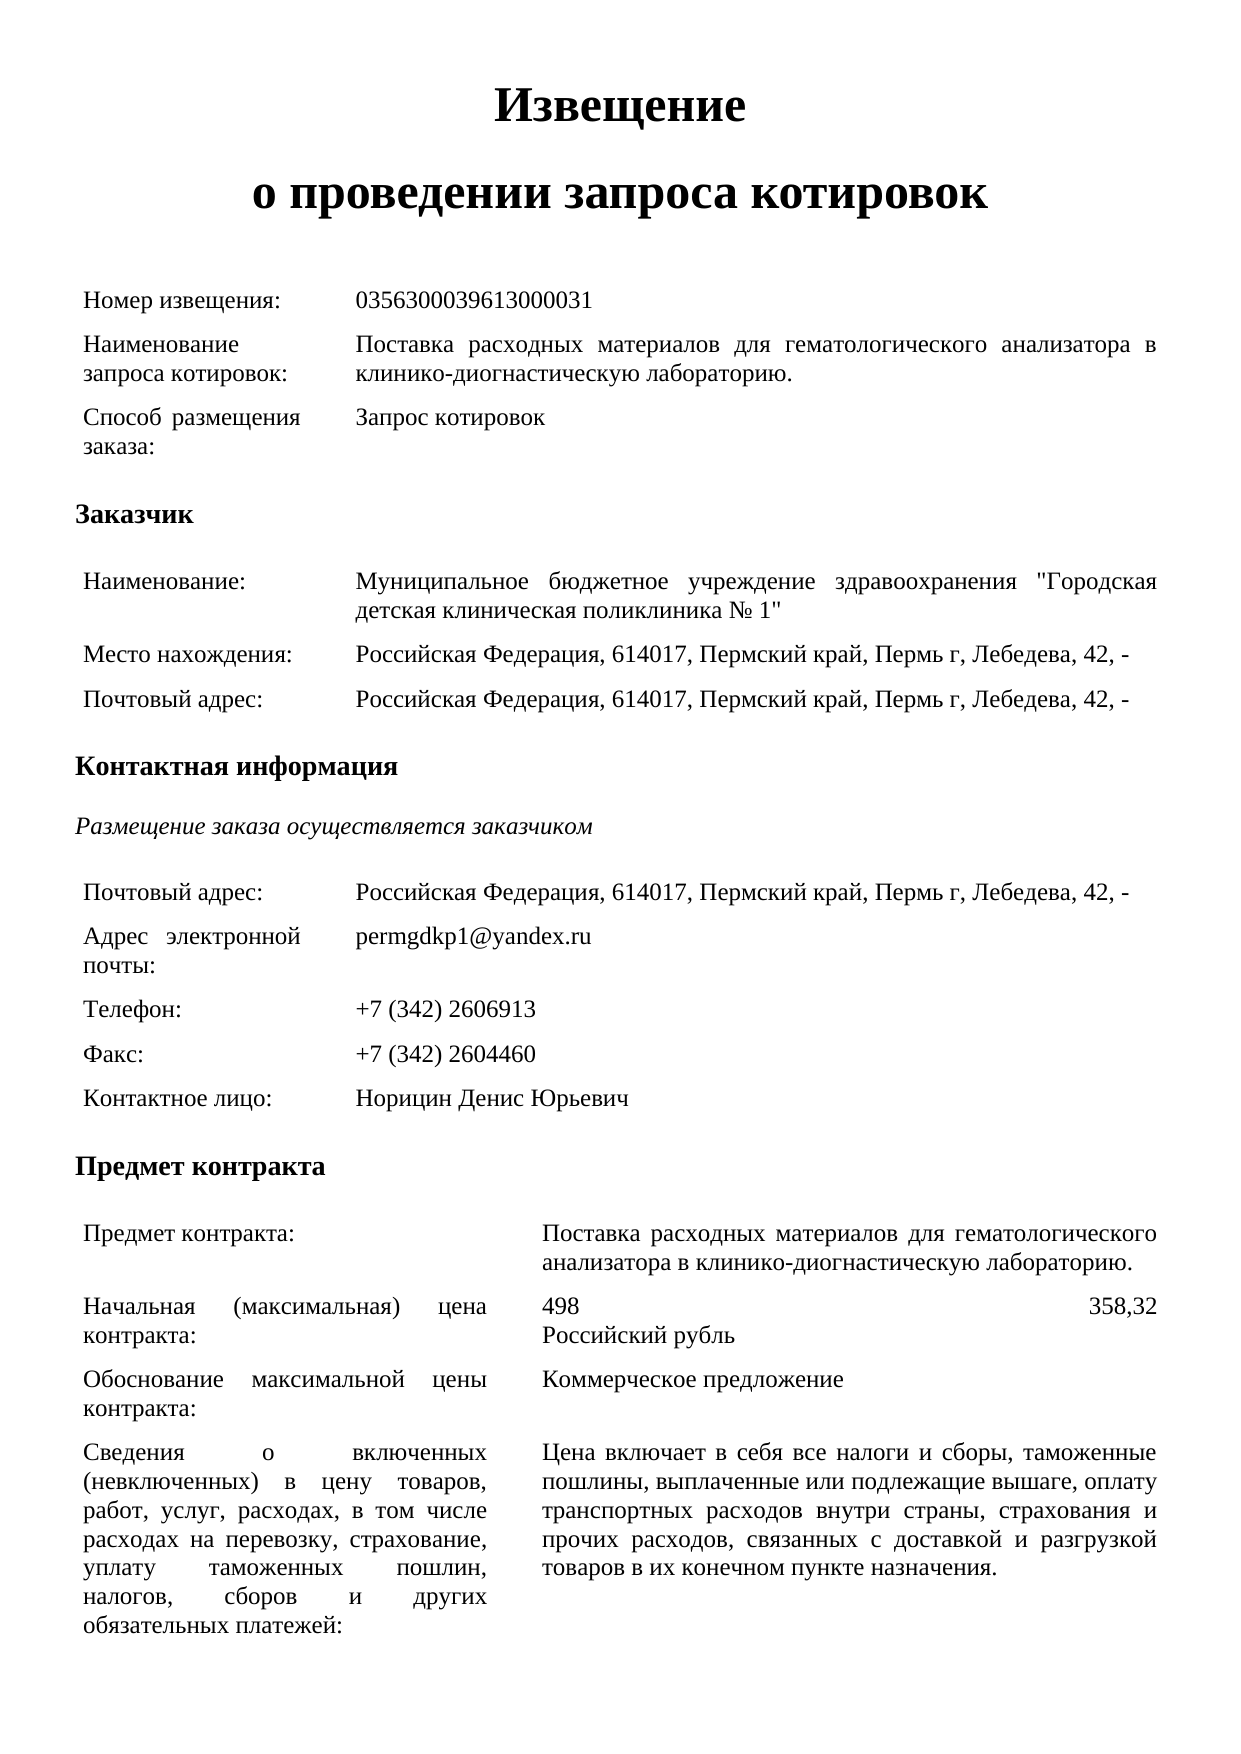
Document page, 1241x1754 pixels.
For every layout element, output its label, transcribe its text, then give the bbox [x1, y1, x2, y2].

table_header Наименование: [75, 559, 347, 632]
text Извещение [75, 75, 1165, 132]
table_cell +7 (342) 2606913 [348, 986, 1165, 1031]
table_cell Место нахождения: [75, 632, 347, 676]
table_header Муниципальное бюджетное учреждение здравоохранения "Городская детская клиническая поликлиника № 1" [348, 559, 1165, 632]
table_cell Телефон: [75, 986, 347, 1031]
table_cell Цена включает в себя все налоги и сборы, таможенные пошлины, выплаченные или подлежащие вышаге, оплату транспортных расходов внутри страны, страхования и прочих расходов, связанных с доставкой и разгрузкой товаров в их конечном пункте назначения. [534, 1430, 1165, 1647]
table_cell 498 358,32 Российский рубль [534, 1284, 1165, 1357]
table_header Предмет контракта: [75, 1210, 534, 1283]
table_header Поставка расходных материалов для гематологического анализатора в клинико-диогнастическую лабораторию. [534, 1210, 1165, 1283]
table_cell Коммерческое предложение [534, 1357, 1165, 1430]
table_cell Сведения о включенных (невключенных) в цену товаров, работ, услуг, расходах, в том числе расходах на перевозку, страхование, уплату таможенных пошлин, налогов, сборов и других обязательных платежей: [75, 1430, 534, 1647]
table_cell Адрес электронной почты: [75, 913, 347, 986]
table_cell permgdkp1@yandex.ru [348, 913, 1165, 986]
table_header 0356300039613000031 [348, 277, 1165, 321]
table_cell Поставка расходных материалов для гематологического анализатора в клинико-диогнастическую лабораторию. [348, 321, 1165, 394]
text Контактная информация [75, 749, 1165, 782]
table_cell Обоснование максимальной цены контракта: [75, 1357, 534, 1430]
table_cell Запрос котировок [348, 395, 1165, 468]
table_cell Наименование запроса котировок: [75, 321, 347, 394]
table_cell Норицин Денис Юрьевич [348, 1075, 1165, 1119]
table_cell +7 (342) 2604460 [348, 1031, 1165, 1075]
table_cell Российская Федерация, 614017, Пермский край, Пермь г, Лебедева, 42, - [348, 676, 1165, 720]
table_cell Начальная (максимальная) цена контракта: [75, 1284, 534, 1357]
text Предмет контракта [75, 1149, 1165, 1181]
table_cell Способ размещения заказа: [75, 395, 347, 468]
table_header Номер извещения: [75, 277, 347, 321]
text Заказчик [75, 497, 1165, 529]
table_header Российская Федерация, 614017, Пермский край, Пермь г, Лебедева, 42, - [348, 869, 1165, 913]
text о проведении запроса котировок [75, 162, 1165, 219]
table_cell Контактное лицо: [75, 1075, 347, 1119]
table_cell Факс: [75, 1031, 347, 1075]
table_cell Почтовый адрес: [75, 676, 347, 720]
table_cell Российская Федерация, 614017, Пермский край, Пермь г, Лебедева, 42, - [348, 632, 1165, 676]
text Размещение заказа осуществляется заказчиком [75, 811, 1165, 840]
table_header Почтовый адрес: [75, 869, 347, 913]
